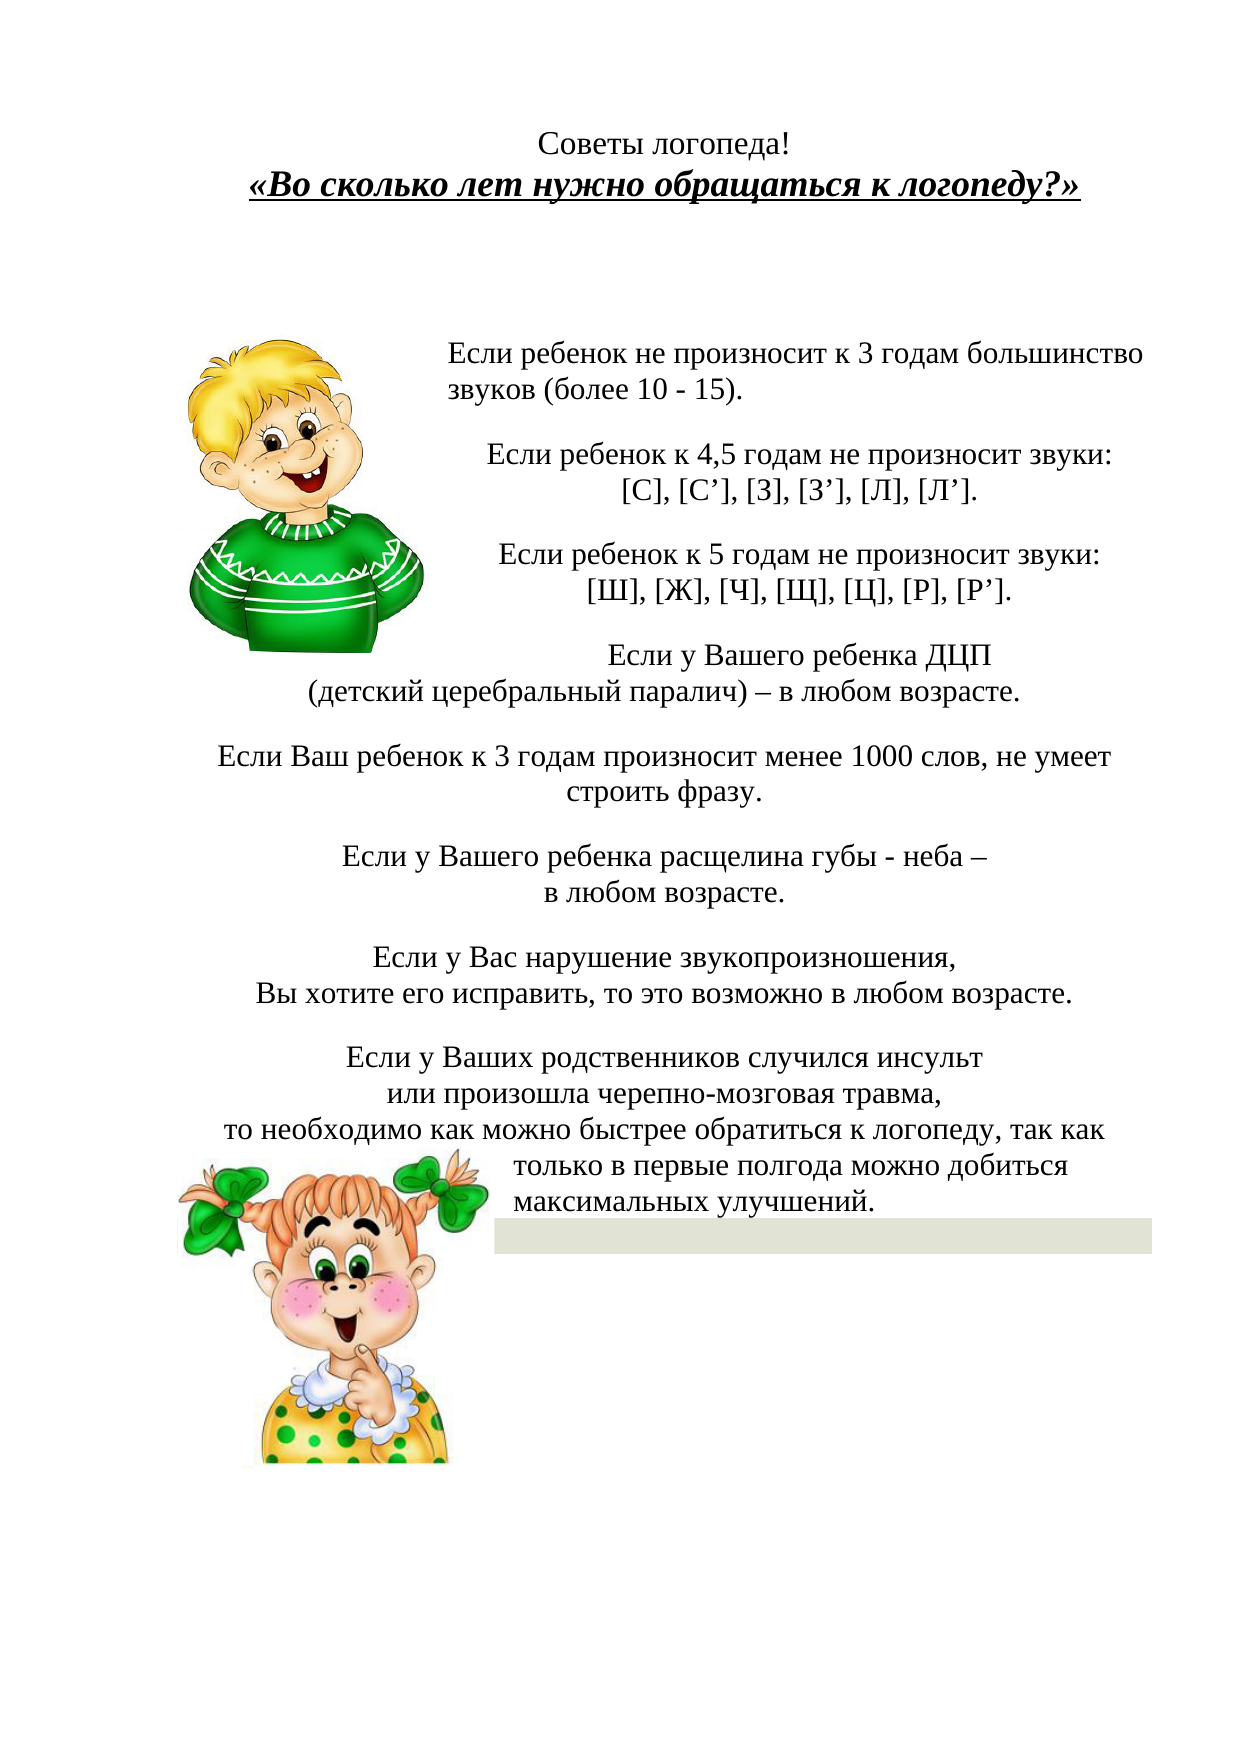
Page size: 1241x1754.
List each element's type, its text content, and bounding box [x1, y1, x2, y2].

text Если Ваш ребенок к 3 годам произносит менее 1000 слов, не умеет строить фразу. [177, 737, 1152, 809]
picture [177, 1146, 495, 1469]
text Если ребенок не произносит к 3 годам большинство [429, 334, 1152, 370]
text Если ребенок к 5 годам не произносит звуки: [429, 536, 1152, 571]
picture [177, 334, 429, 653]
text [С], [С’], [З], [З’], [Л], [Л’]. [429, 471, 1152, 507]
text Если ребенок к 4,5 годам не произносит звуки: [429, 435, 1152, 471]
text звуков (более 10 - 15). [429, 370, 1152, 406]
text Если у Ваших родственников случился инсульт [177, 1039, 1152, 1074]
text «Во сколько лет нужно обращаться к логопеду?» [177, 161, 1152, 248]
text Если у Вашего ребенка ДЦП [177, 636, 1152, 672]
text Советы логопеда! [177, 118, 1152, 161]
text Если у Вашего ребенка расщелина губы - неба – [177, 837, 1152, 873]
text (детский церебральный паралич) – в любом возрасте. [177, 672, 1152, 708]
text или произошла черепно-мозговая травма, [177, 1074, 1152, 1111]
text в любом возрасте. [177, 873, 1152, 909]
text Вы хотите его исправить, то это возможно в любом возрасте. [177, 974, 1152, 1010]
text только в первые полгода можно добиться максимальных улучшений. [495, 1146, 1152, 1218]
text Если у Вас нарушение звукопроизношения, [177, 938, 1152, 974]
text то необходимо как можно быстрее обратиться к логопеду, так как [177, 1111, 1152, 1146]
text [Ш], [Ж], [Ч], [Щ], [Ц], [Р], [Р’]. [429, 571, 1152, 607]
